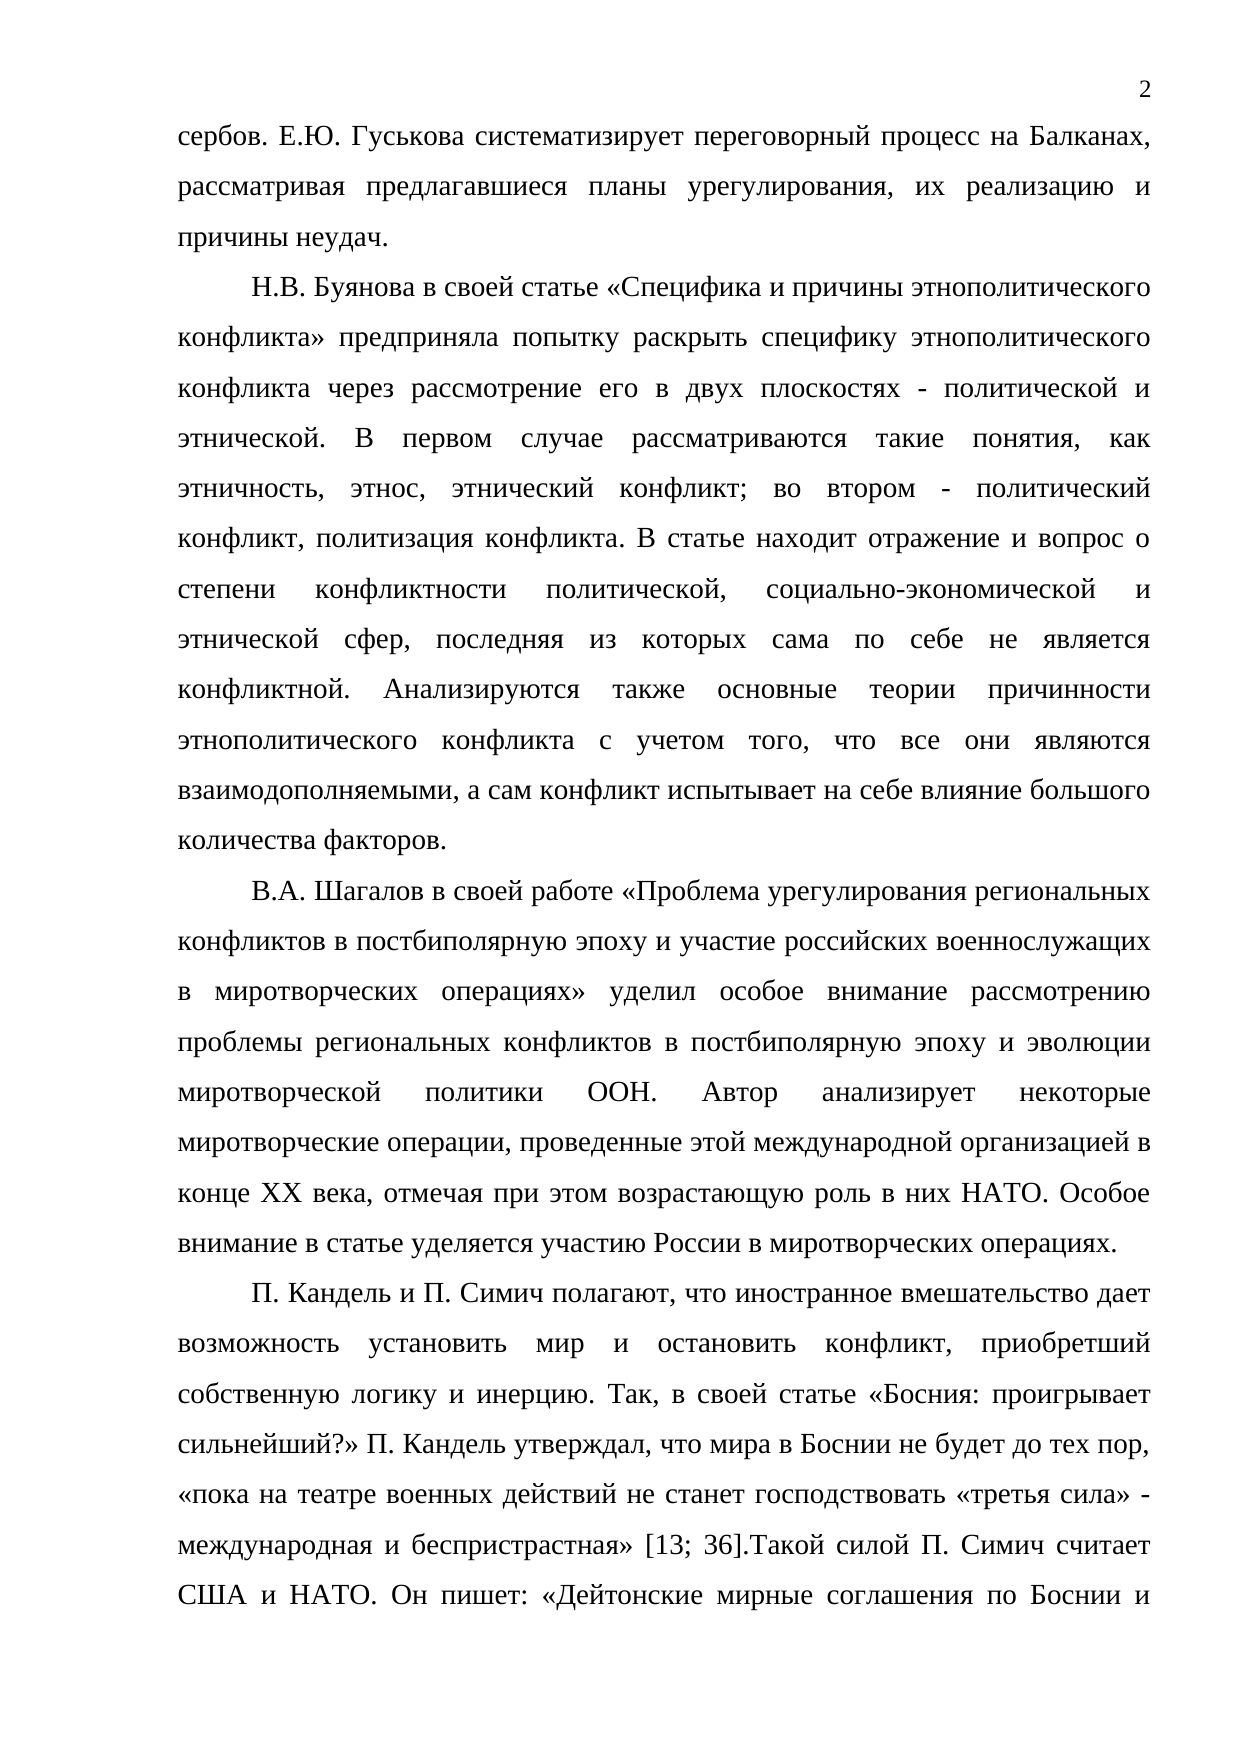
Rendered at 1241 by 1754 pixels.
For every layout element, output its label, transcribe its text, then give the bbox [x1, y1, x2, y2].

text В.А. Шагалов в своей работе «Проблема урегулирования региональных конфликтов в постбиполярную эпоху и участие российских военнослужащих в миротворческих операциях» уделил особое внимание рассмотрению проблемы региональных конфликтов в постбиполярную эпоху и эволюции миротворческой политики ООН. Автор анализирует некоторые миротворческие операции, проведенные этой международной организацией в конце XX века, отмечая при этом возрастающую роль в них НАТО. Особое внимание в статье уделяется участию России в миротворческих операциях. [177, 873, 1152, 1258]
text Н.В. Буянова в своей статье «Специфика и причины этнополитического конфликта» предприняла попытку раскрыть специфику этнополитического конфликта через рассмотрение его в двух плоскостях - политической и этнической. В первом случае рассматриваются такие понятия, как этничность, этнос, этнический конфликт; во втором - политический конфликт, политизация конфликта. В статье находит отражение и вопрос о степени конфликтности политической, социально-экономической и этнической сфер, последняя из которых сама по себе не является конфликтной. Анализируются также основные теории причинности этнополитического конфликта с учетом того, что все они являются взаимодополняемыми, а сам конфликт испытывает на себе влияние большого количества факторов. [177, 269, 1152, 856]
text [177, 1275, 1152, 1611]
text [177, 118, 1152, 252]
